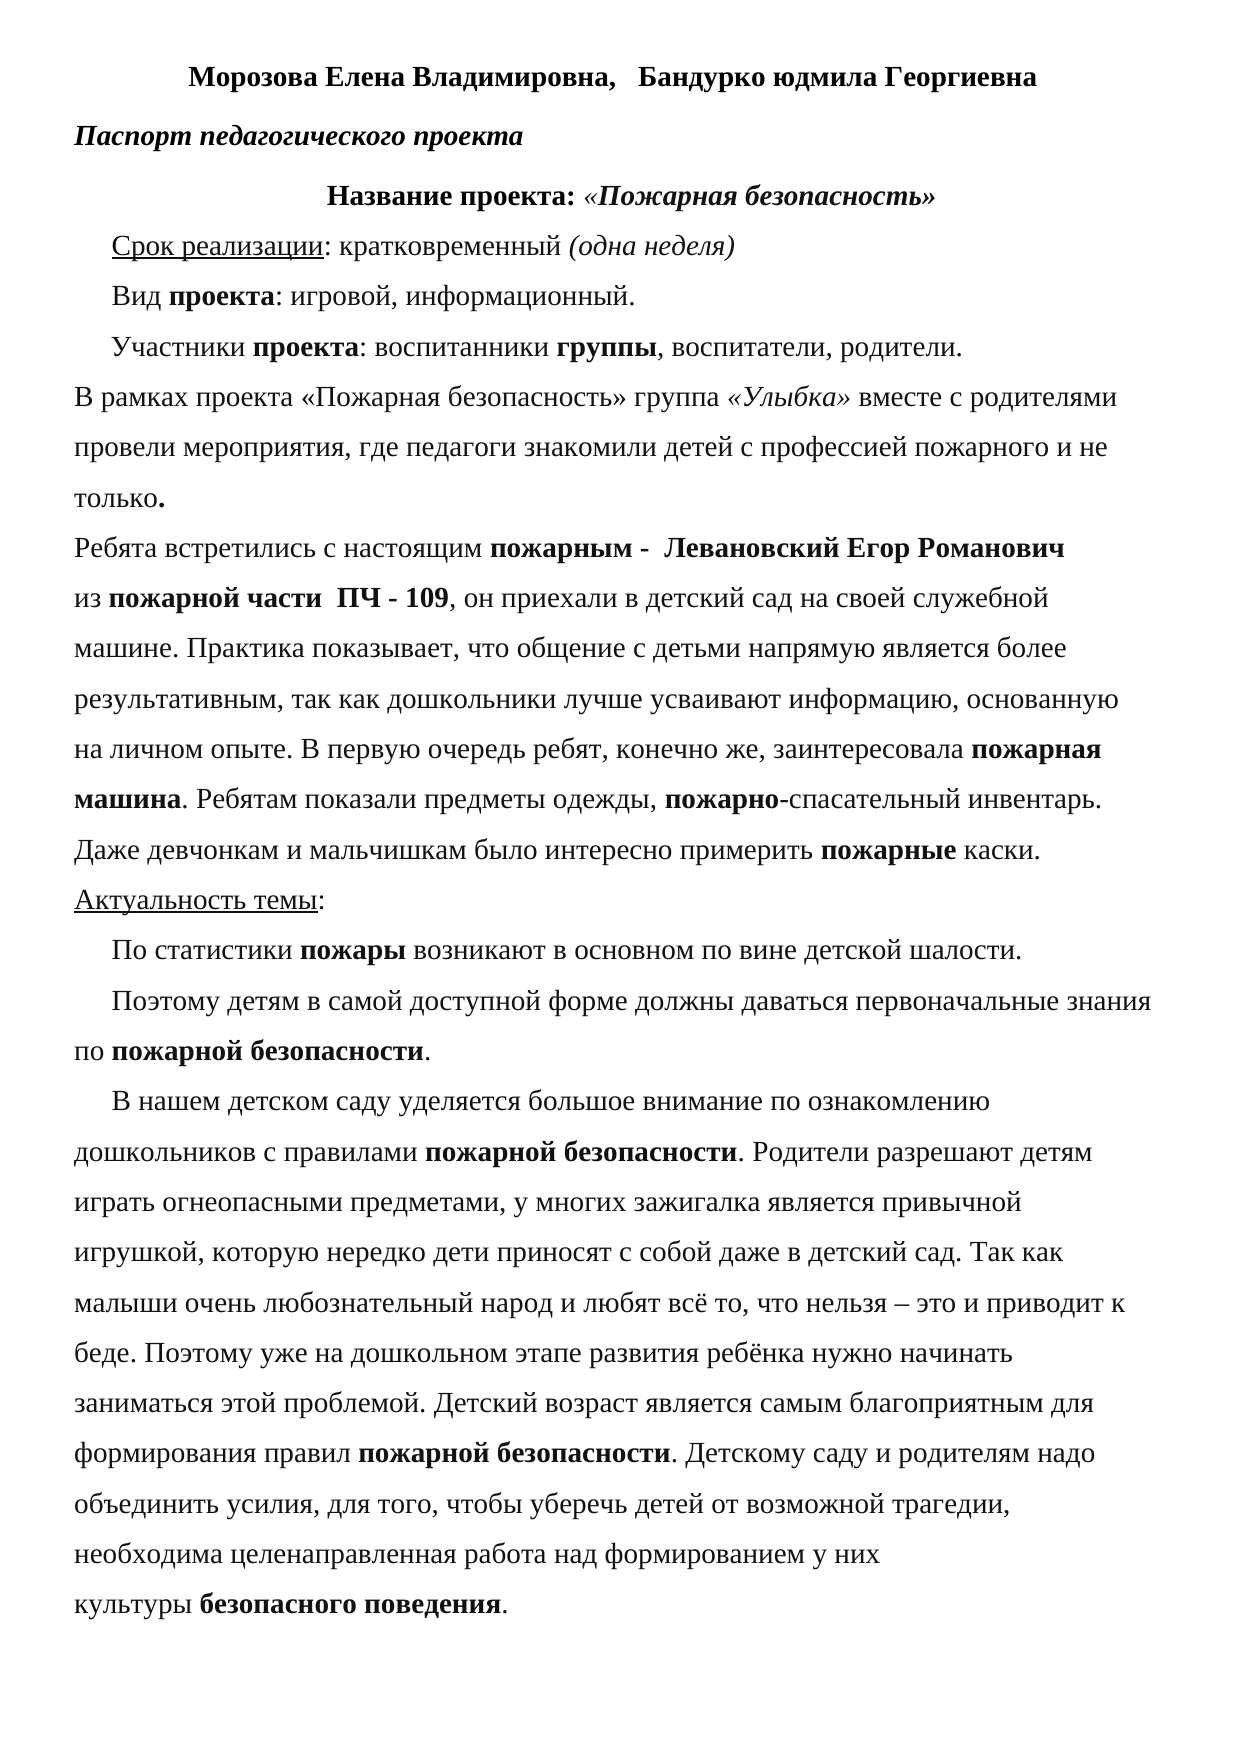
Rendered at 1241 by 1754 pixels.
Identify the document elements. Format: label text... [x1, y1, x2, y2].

text Ребята встретились с настоящим пожарным - Левановский Егор Романович из пожарной части ПЧ - 109, он приехали в детский сад на своей служебной машине. Практика показывает, что общение с детьми напрямую является более результативным, так как дошкольники лучше усваивают информацию, основанную на личном опыте. В первую очередь ребят, конечно же, заинтересовала пожарная машина. Ребятам показали предметы одежды, пожарно-спасательный инвентарь. Даже девчонкам и мальчишкам было интересно примерить пожарные каски. [74, 530, 1152, 865]
text Морозова Елена Владимировна, Бандурко юдмила Георгиевна [74, 59, 1152, 93]
text В рамках проекта «Пожарная безопасность» группа «Улыбка» вместе с родителями провели мероприятия, где педагоги знакомили детей с профессией пожарного и не только. [74, 379, 1152, 513]
text В нашем детском саду уделяется большое внимание по ознакомлению дошкольников с правилами пожарной безопасности. Родители разрешают детям играть огнеопасными предметами, у многих зажигалка является привычной игрушкой, которую нередко дети приносят с собой даже в детский сад. Так как малыши очень любознательный народ и любят всё то, что нельзя – это и приводит к беде. Поэтому уже на дошкольном этапе развития ребёнка нужно начинать заниматься этой проблемой. Детский возраст является самым благоприятным для формирования правил пожарной безопасности. Детскому саду и родителям надо объединить усилия, для того, чтобы уберечь детей от возможной трагедии, необходима целенаправленная работа над формированием у них культуры безопасного поведения. [74, 1083, 1152, 1620]
text Участники проекта: воспитанники группы, воспитатели, родители. [74, 329, 1152, 362]
text Срок реализации: кратковременный (одна неделя) [74, 228, 1152, 262]
text По статистики пожары возникают в основном по вине детской шалости. [74, 932, 1152, 966]
text Название проекта: «Пожарная безопасность» [74, 178, 1152, 211]
text Вид проекта: игровой, информационный. [74, 278, 1152, 312]
text Паспорт педагогического проекта [74, 118, 1152, 152]
text Поэтому детям в самой доступной форме должны даваться первоначальные знания по пожарной безопасности. [74, 983, 1152, 1067]
text Актуальность темы: [74, 882, 1152, 916]
